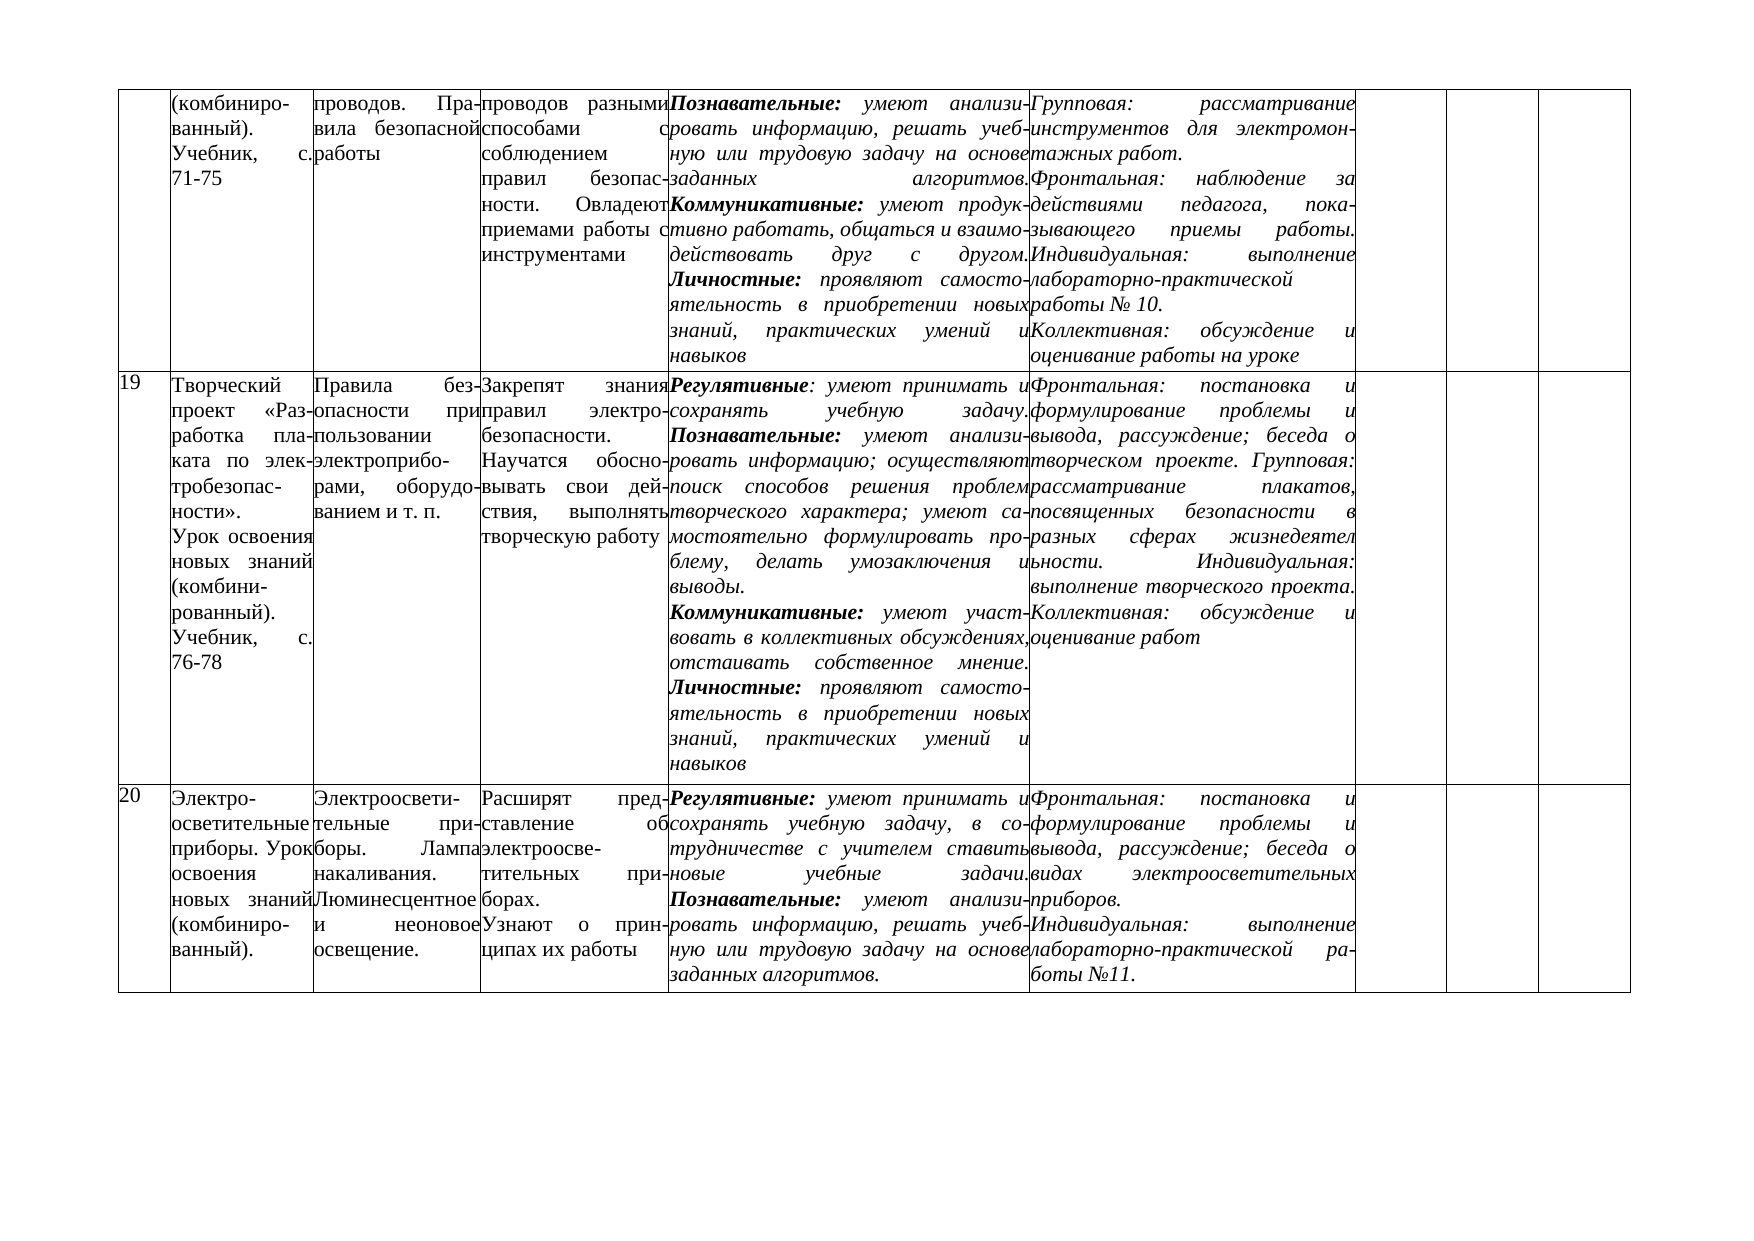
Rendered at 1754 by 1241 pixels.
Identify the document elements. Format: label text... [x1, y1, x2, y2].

table_cell [1539, 372, 1630, 784]
table_cell [1539, 785, 1630, 992]
table_cell проводов. Правила безопасной работы [314, 90, 480, 371]
table_cell Регулятивные: умеют принимать и сохранять учебную задачу, в сотрудничестве с учителем ставить новые учебные задачи. Познавательные: умеют анализировать информацию, решать учебную или трудовую задачу на основе заданных алгоритмов. [669, 785, 1029, 992]
table_cell [1356, 785, 1446, 992]
table_cell Расширят представление об электроосветительных приборах. Узнают о принципах их работы [481, 785, 668, 992]
table_cell проводов разными способами с соблюдением правил безопасности. Овладеют приемами работы с инструментами [481, 90, 668, 371]
table_cell [1356, 90, 1446, 371]
table_cell [1447, 90, 1538, 371]
table_cell Познавательные: умеют анализировать информацию, решать учебную или трудовую задачу на основе заданных алгоритмов. Коммуникативные: умеют продуктивно работать, общаться и взаимодействовать друг с другом. Личностные: проявляют самостоятельность в приобретении новых знаний, практических умений и навыков [669, 90, 1029, 371]
table_cell [1356, 372, 1446, 784]
table_cell Фронтальная: постановка и формулирование проблемы и вывода, рассуждение; беседа о видах электроосветительных приборов. Индивидуальная: выполнение лабораторно-практической работы №11. [1030, 785, 1355, 992]
table_cell (комбинированный). Учебник, с. 71-75 [171, 90, 313, 371]
table_cell [119, 90, 170, 371]
table_cell [1539, 90, 1630, 371]
table_cell Электроосветительные приборы. Лампа накаливания. Люминесцентное и неоновое освещение. [314, 785, 480, 992]
table_cell 20 [119, 785, 170, 992]
table_cell Закрепят знания правил электробезопасности. Научатся обосновывать свои действия, выполнять творческую работу [481, 372, 668, 784]
table_cell Групповая: рассматривание инструментов для электромонтажных работ. Фронтальная: наблюдение за действиями педагога, показывающего приемы работы. Индивидуальная: выполнение лабораторно-практической работы № 10. Коллективная: обсуждение и оценивание работы на уроке [1030, 90, 1355, 371]
table_cell Электроосветительные приборы. Урок освоения новых знаний (комбинированный). [171, 785, 313, 992]
table_cell 19 [119, 372, 170, 784]
table_cell Творческий проект «Разработка плаката по электробезопасности». Урок освоения новых знаний (комбинированный). Учебник, с. 76-78 [171, 372, 313, 784]
table_cell Регулятивные: умеют принимать и сохранять учебную задачу. Познавательные: умеют анализировать информацию; осуществляют поиск способов решения проблем творческого характера; умеют самостоятельно формулировать проблему, делать умозаключения и выводы. Коммуникативные: умеют участвовать в коллективных обсуждениях, отстаивать собственное мнение. Личностные: проявляют самостоятельность в приобретении новых знаний, практических умений и навыков [669, 372, 1029, 784]
table_cell [1447, 785, 1538, 992]
table_cell Фронтальная: постановка и формулирование проблемы и вывода, рассуждение; беседа о творческом проекте. Групповая: рассматривание плакатов, посвященных безопасности в разных сферах жизнедеятел ьности. Индивидуальная: выполнение творческого проекта. Коллективная: обсуждение и оценивание работ [1030, 372, 1355, 784]
table_cell [1447, 372, 1538, 784]
table_cell Правила безопасности при пользовании электроприборами, оборудованием и т. п. [314, 372, 480, 784]
